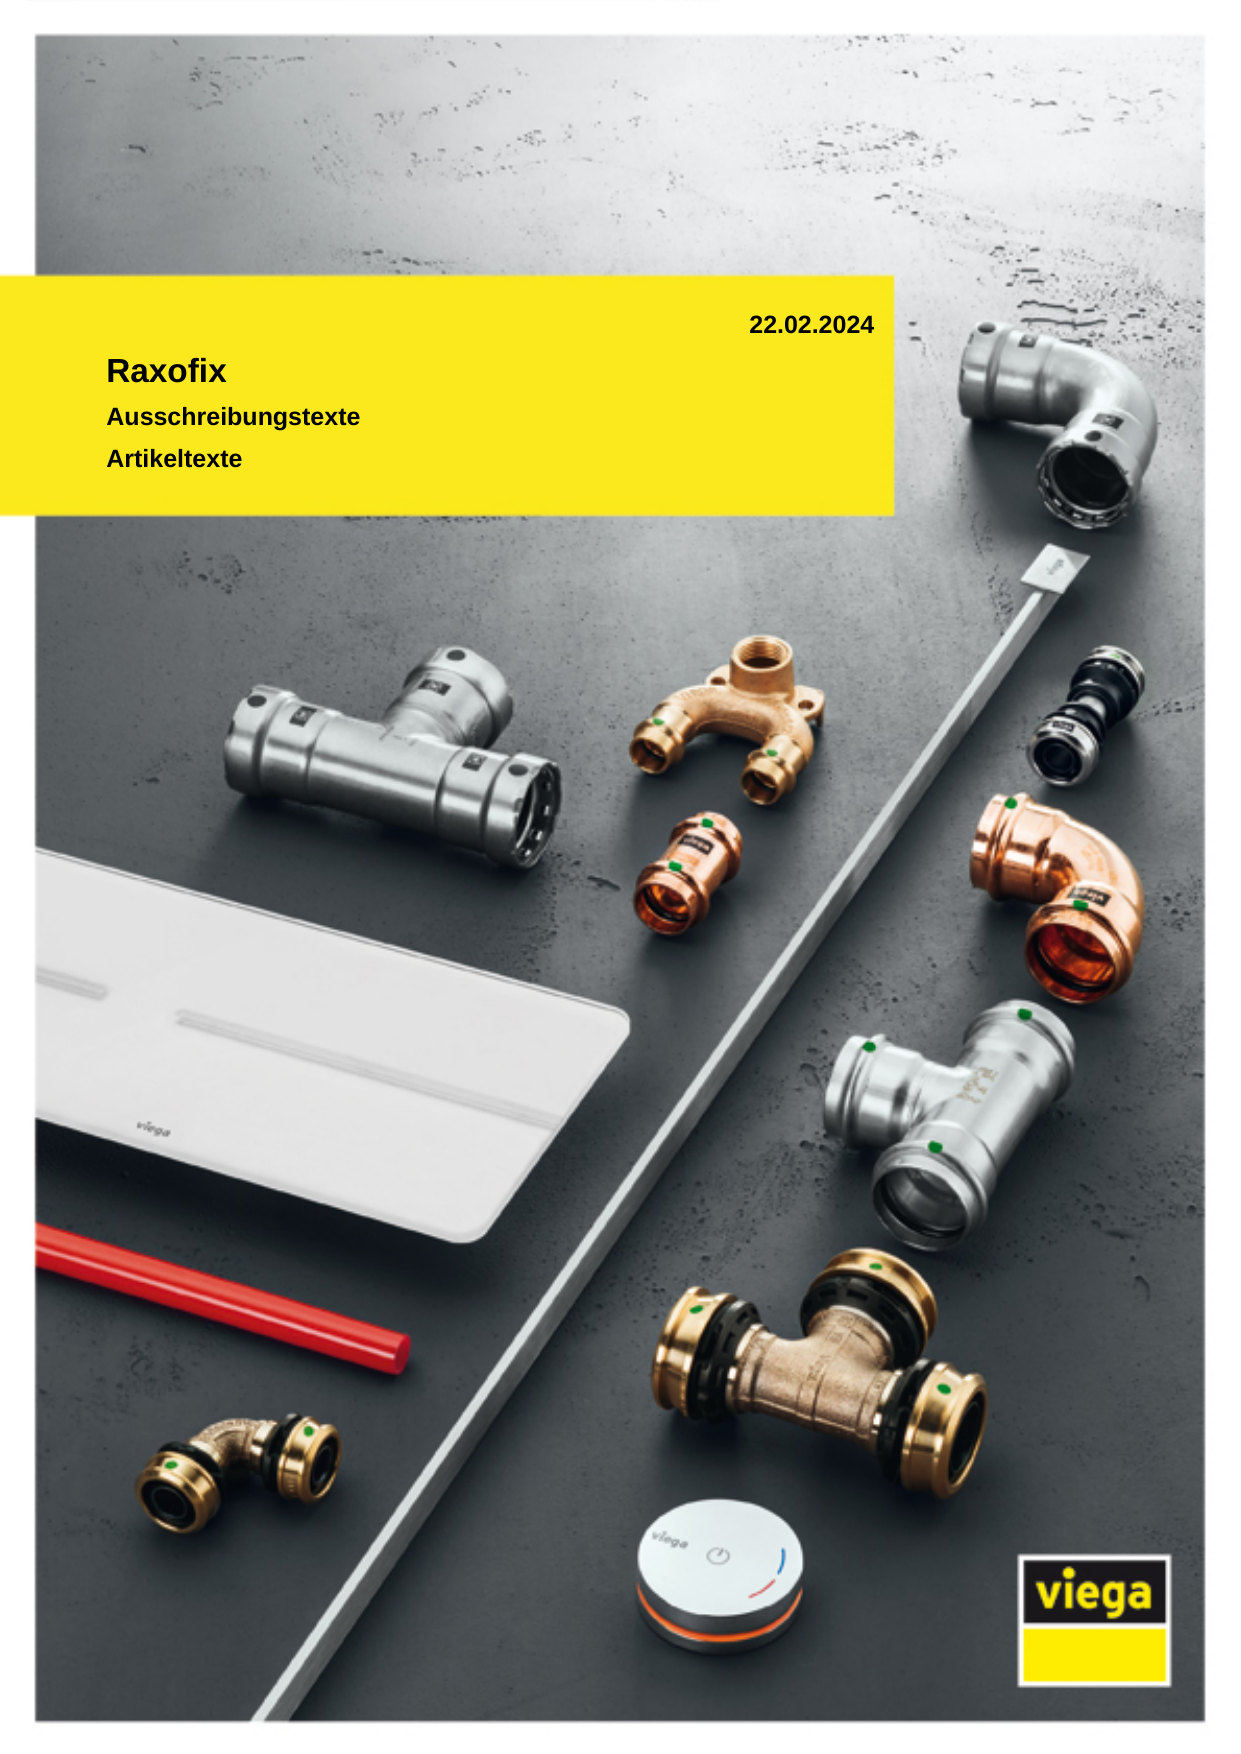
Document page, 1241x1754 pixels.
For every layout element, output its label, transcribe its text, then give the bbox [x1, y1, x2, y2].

text 22.02.2024 [106, 310, 1181, 339]
picture [0, 0, 1239, 1754]
text Ausschreibungstexte [106, 402, 1181, 431]
text Artikeltexte [106, 443, 1181, 472]
text Raxofix [106, 351, 889, 390]
